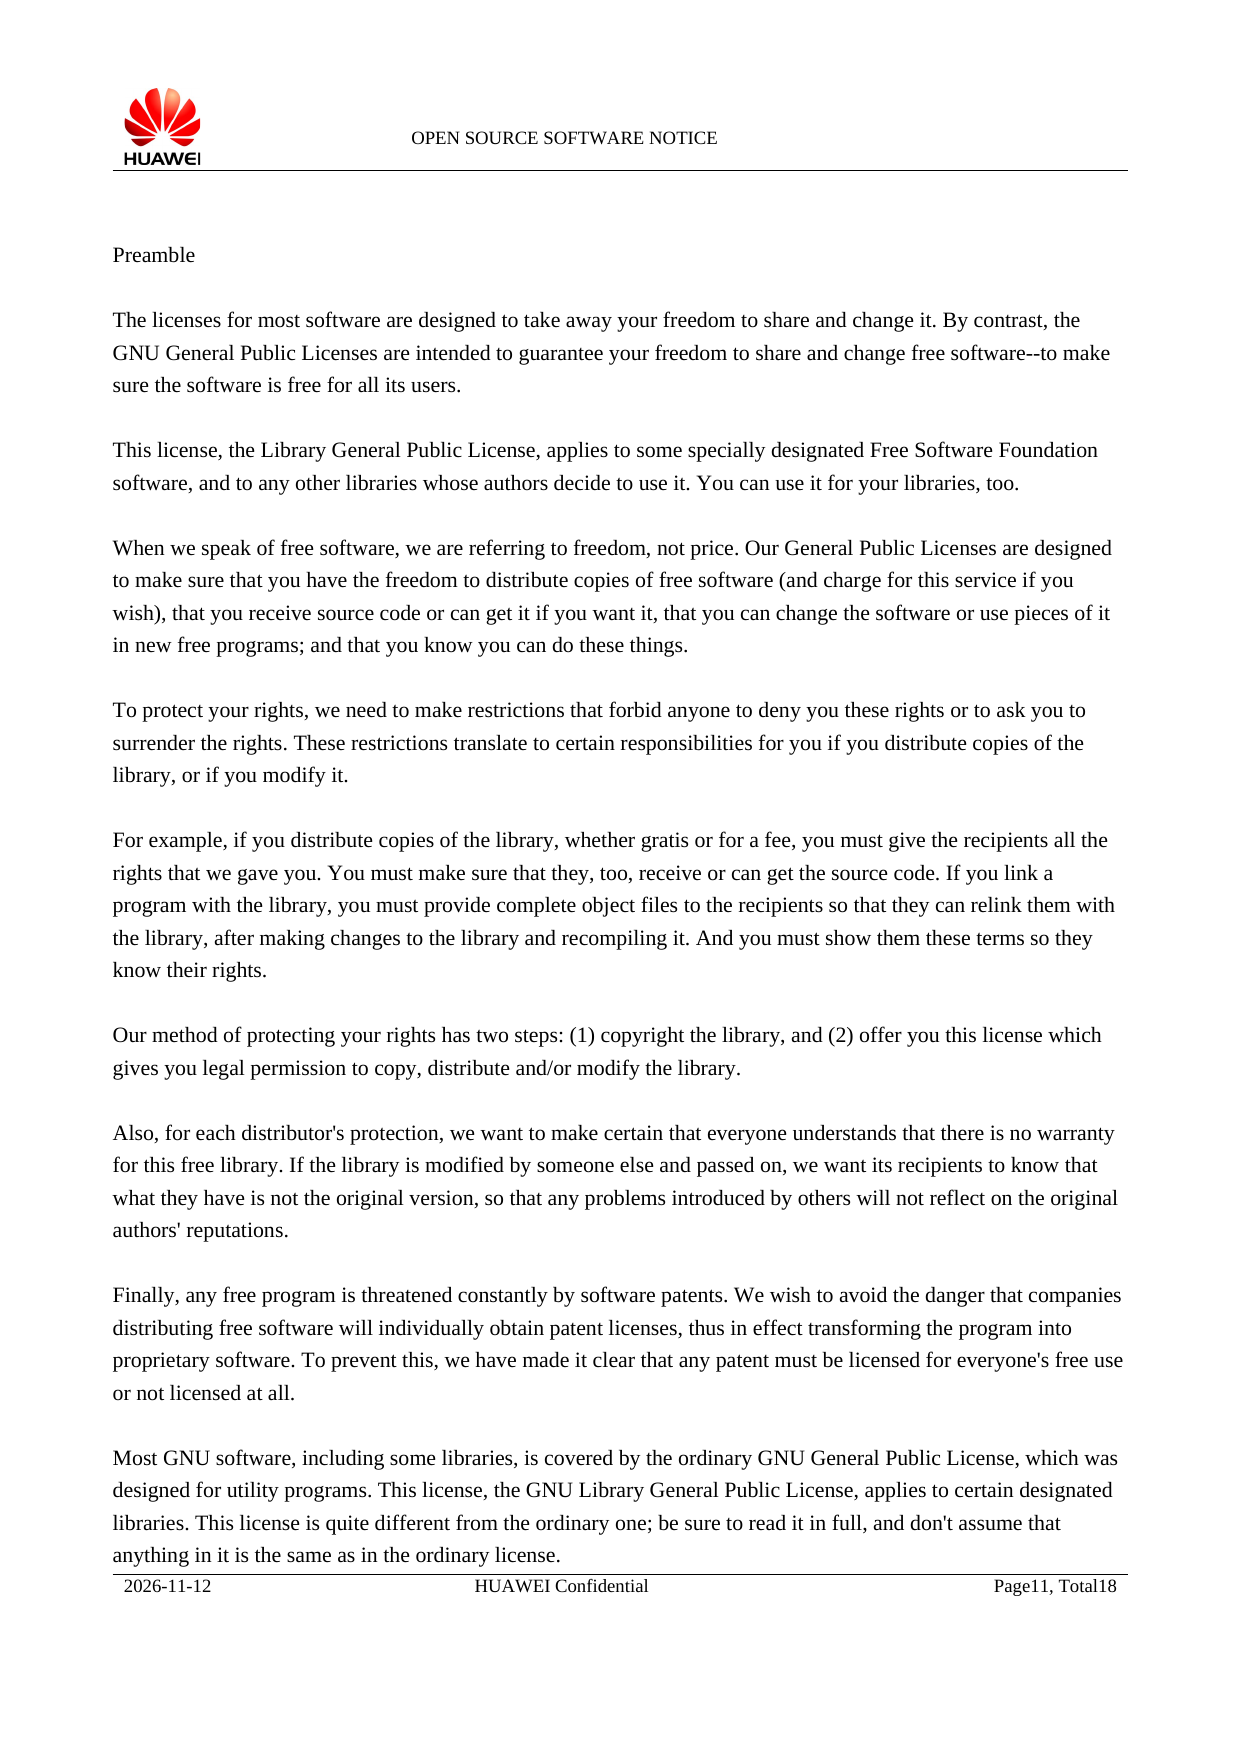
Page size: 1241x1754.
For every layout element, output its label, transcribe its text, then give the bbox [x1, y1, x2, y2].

picture [124, 88, 201, 165]
